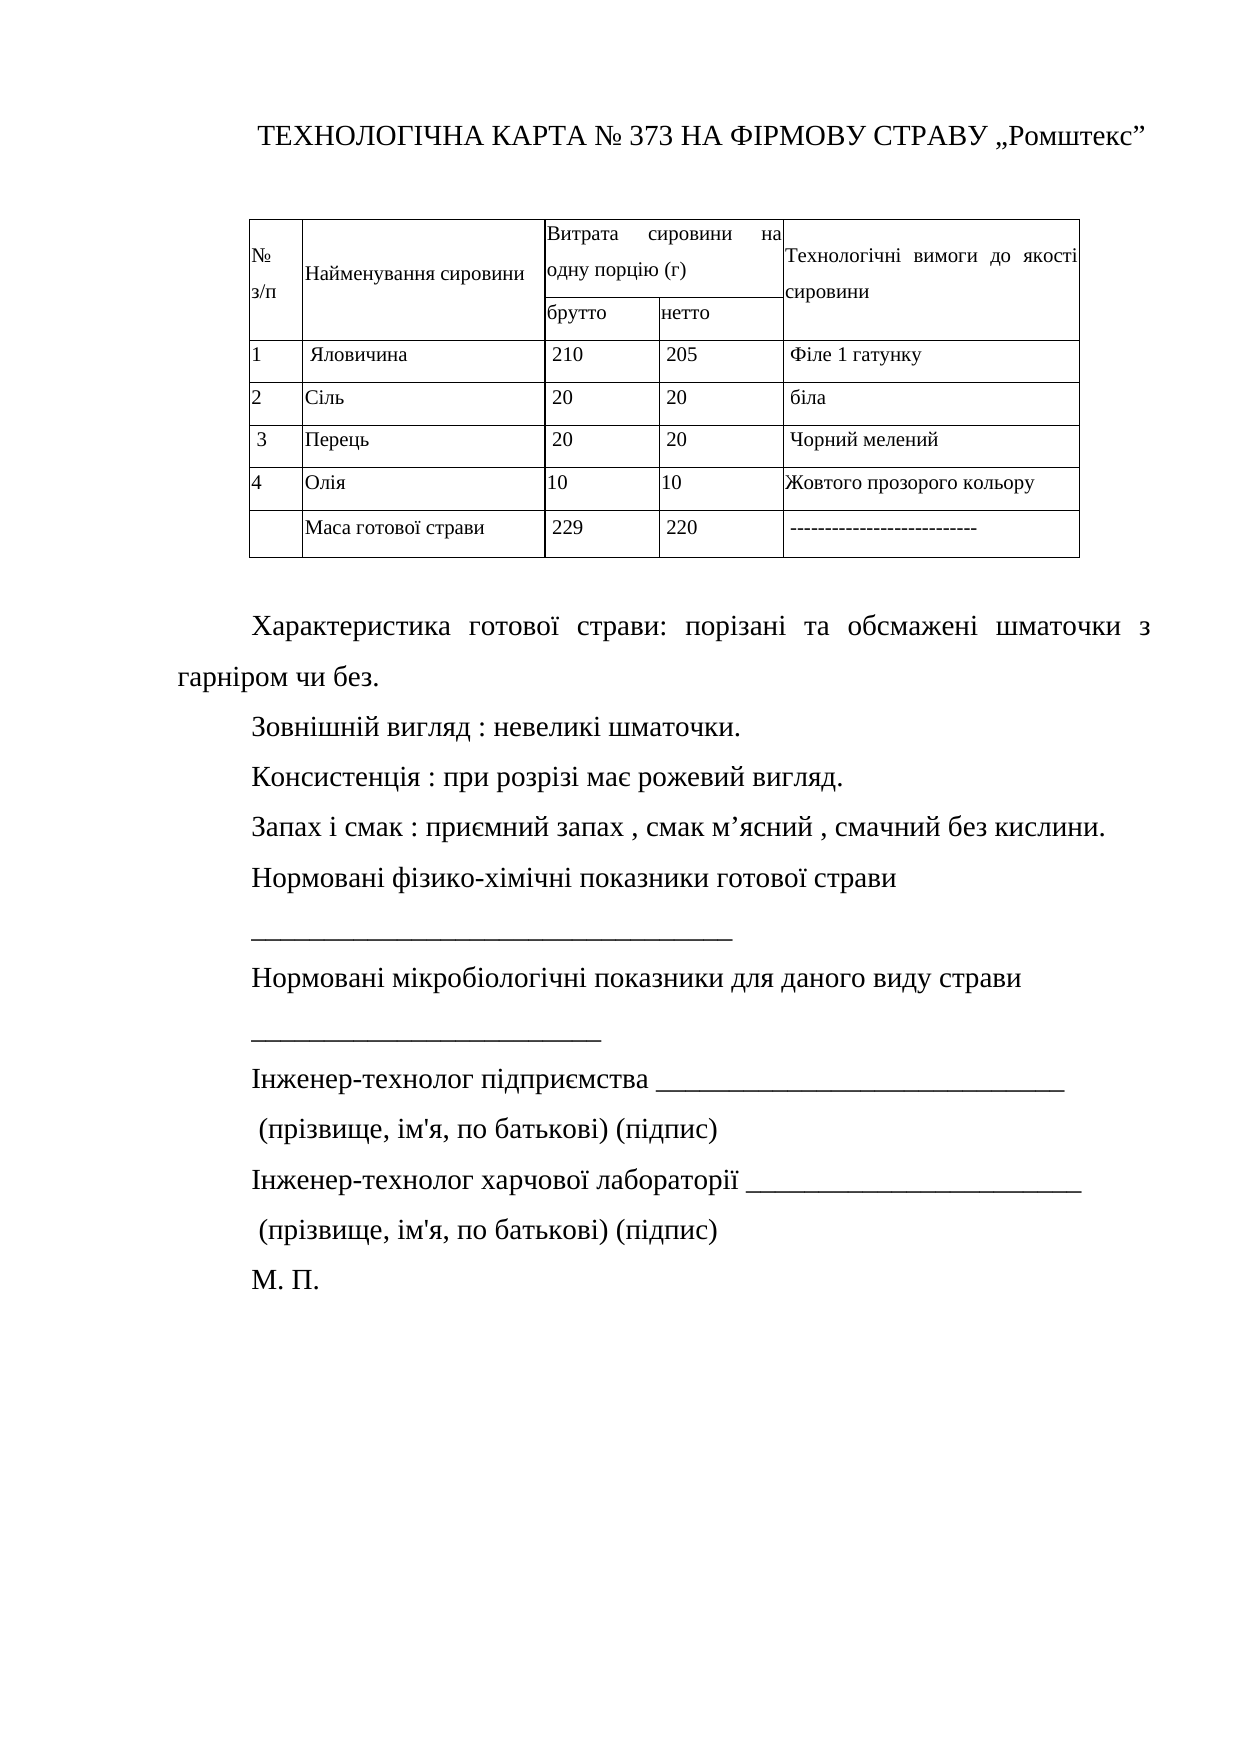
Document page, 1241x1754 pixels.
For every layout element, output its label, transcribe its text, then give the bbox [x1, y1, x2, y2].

text (прізвище, ім'я, по батькові) (підпис) [177, 1111, 1152, 1145]
text Запах і смак : приємний запах , смак м’ясний , смачний без кислини. [177, 809, 1152, 843]
table_cell нетто [660, 298, 783, 340]
table_cell Жовтого прозорого кольору [784, 468, 1079, 510]
table_header № з/п [250, 220, 302, 340]
table_cell Перець [303, 426, 544, 467]
table_cell Сіль [303, 383, 544, 425]
text Зовнішній вигляд : невеликі шматочки. [177, 709, 1152, 742]
text ________________________ [177, 1011, 1152, 1044]
table_cell біла [784, 383, 1079, 425]
table_cell Філе 1 гатунку [784, 341, 1079, 382]
table_header Витрата сировини на одну порцію (г) [546, 220, 783, 297]
table_cell [250, 511, 302, 557]
table_cell 20 [546, 426, 659, 467]
table_header Найменування сировини [303, 220, 544, 340]
table_cell 220 [660, 511, 783, 557]
table_cell 205 [660, 341, 783, 382]
table_cell 20 [660, 426, 783, 467]
table_cell 4 [250, 468, 302, 510]
table_cell --------------------------- [784, 511, 1079, 557]
table_header Технологічні вимоги до якості сировини [784, 220, 1079, 340]
text Характеристика готової страви: порізані та обсмажені шматочки з гарніром чи без. [177, 608, 1152, 692]
table_cell Олія [303, 468, 544, 510]
table_cell 229 [546, 511, 659, 557]
table_cell 1 [250, 341, 302, 382]
text _________________________________ [177, 910, 1152, 944]
table_cell 10 [660, 468, 783, 510]
text Інженер-технолог підприємства ____________________________ [177, 1061, 1152, 1095]
table_cell 20 [546, 383, 659, 425]
text Інженер-технолог харчової лабораторії _______________________ [177, 1162, 1152, 1195]
text Нормовані фізико-хімічні показники готової страви [177, 860, 1152, 893]
text М. П. [177, 1262, 1152, 1296]
table_cell Чорний мелений [784, 426, 1079, 467]
table_cell Маса готової страви [303, 511, 544, 557]
text Консистенція : при розрізі має рожевий вигляд. [177, 759, 1152, 793]
table_cell Яловичина [303, 341, 544, 382]
text ТЕХНОЛОГІЧНА КАРТА № 373 НА ФІРМОВУ СТРАВУ „Ромштекс” [177, 118, 1152, 152]
text (прізвище, ім'я, по батькові) (підпис) [177, 1212, 1152, 1246]
table_cell 210 [546, 341, 659, 382]
table_cell брутто [546, 298, 659, 340]
text Нормовані мікробіологічні показники для даного виду страви [177, 961, 1152, 994]
table_cell 20 [660, 383, 783, 425]
table_cell 10 [546, 468, 659, 510]
table_cell 3 [250, 426, 302, 467]
table_cell 2 [250, 383, 302, 425]
